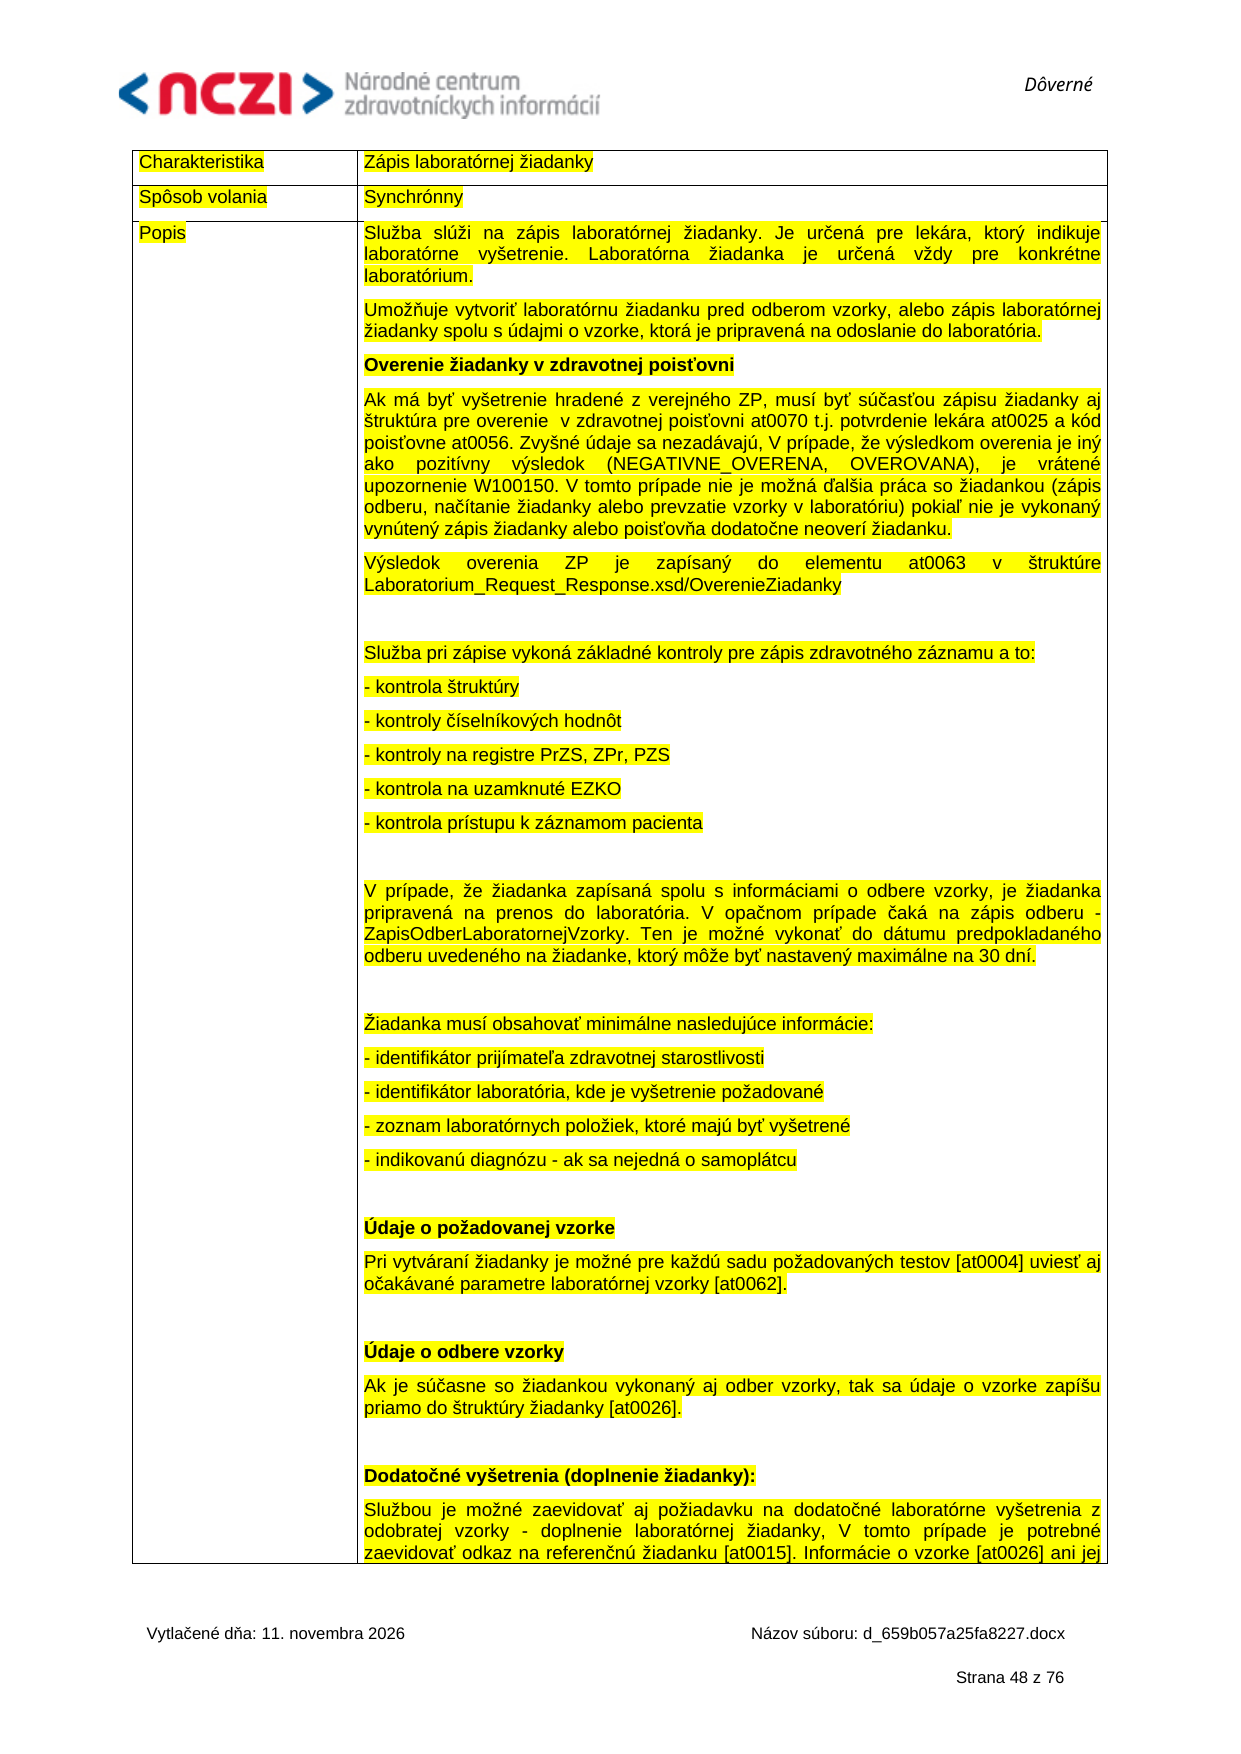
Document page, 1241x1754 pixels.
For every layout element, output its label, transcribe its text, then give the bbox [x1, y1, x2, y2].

table_cell Synchrónny [358, 186, 1107, 221]
table_cell Charakteristika [133, 151, 357, 185]
picture [118, 72, 600, 119]
table_cell Popis [133, 222, 357, 1563]
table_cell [358, 222, 1107, 1563]
table_cell Zápis laboratórnej žiadanky [358, 151, 1107, 185]
table_cell Spôsob volania [133, 186, 357, 221]
